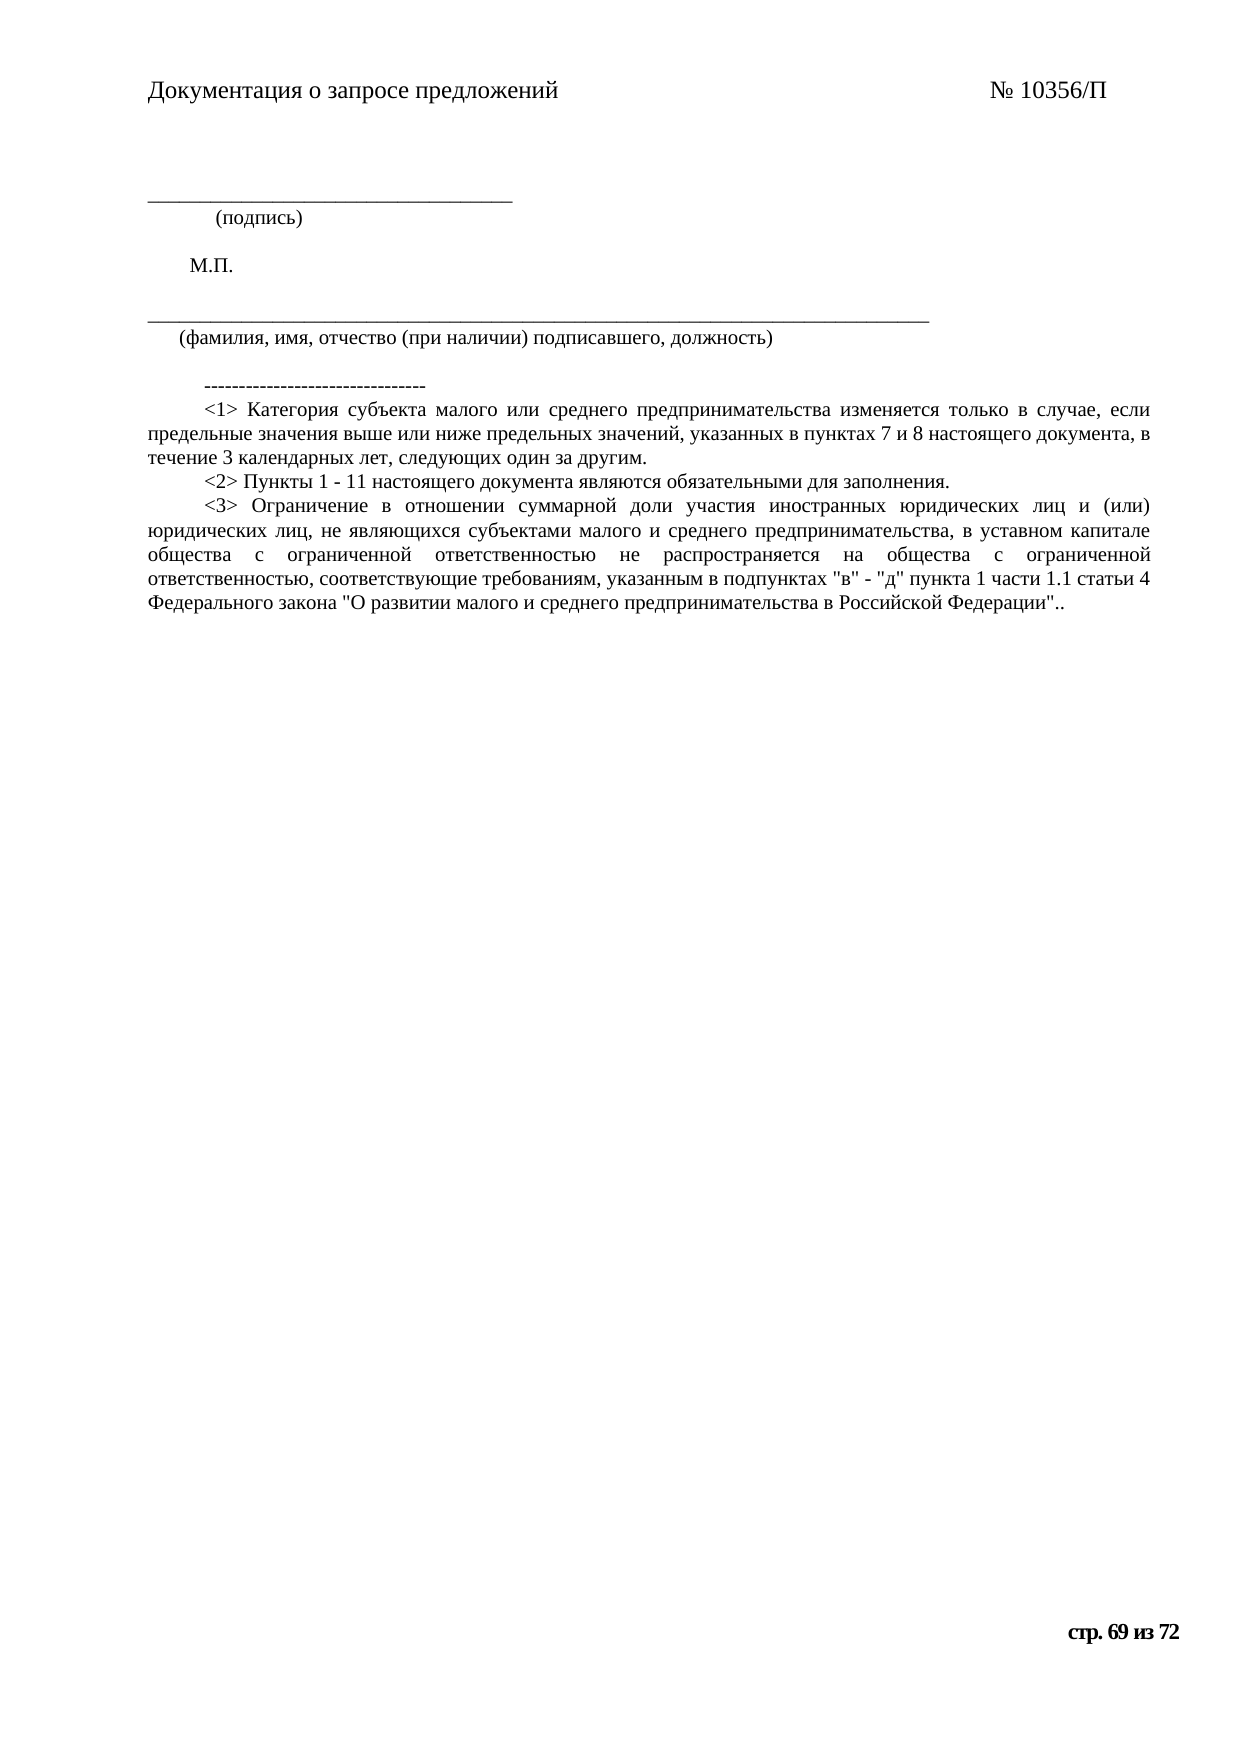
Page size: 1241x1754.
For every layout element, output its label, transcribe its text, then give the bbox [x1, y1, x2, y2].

text <2> Пункты 1 - 11 настоящего документа являются обязательными для заполнения. [148, 469, 1152, 493]
text (фамилия, имя, отчество (при наличии) подписавшего, должность) [148, 325, 1152, 349]
text ___________________________________________________________________________ [148, 301, 1152, 325]
text М.П. [148, 253, 1152, 277]
text <1> Категория субъекта малого или среднего предпринимательства изменяется только в случае, если предельные значения выше или ниже предельных значений, указанных в пунктах 7 и 8 настоящего документа, в течение 3 календарных лет, следующих один за другим. [148, 397, 1152, 469]
text (подпись) [148, 205, 1152, 229]
text -------------------------------- [148, 373, 1152, 397]
text <3> Ограничение в отношении суммарной доли участия иностранных юридических лиц и (или) юридических лиц, не являющихся субъектами малого и среднего предпринимательства, в уставном капитале общества с ограниченной ответственностью не распространяется на общества с ограниченной ответственностью, соответствующие требованиям, указанным в подпунктах "в" - "д" пункта 1 части 1.1 статьи 4 Федерального закона "О развитии малого и среднего предпринимательства в Российской Федерации".. [148, 493, 1152, 614]
text ___________________________________ [148, 181, 1152, 205]
